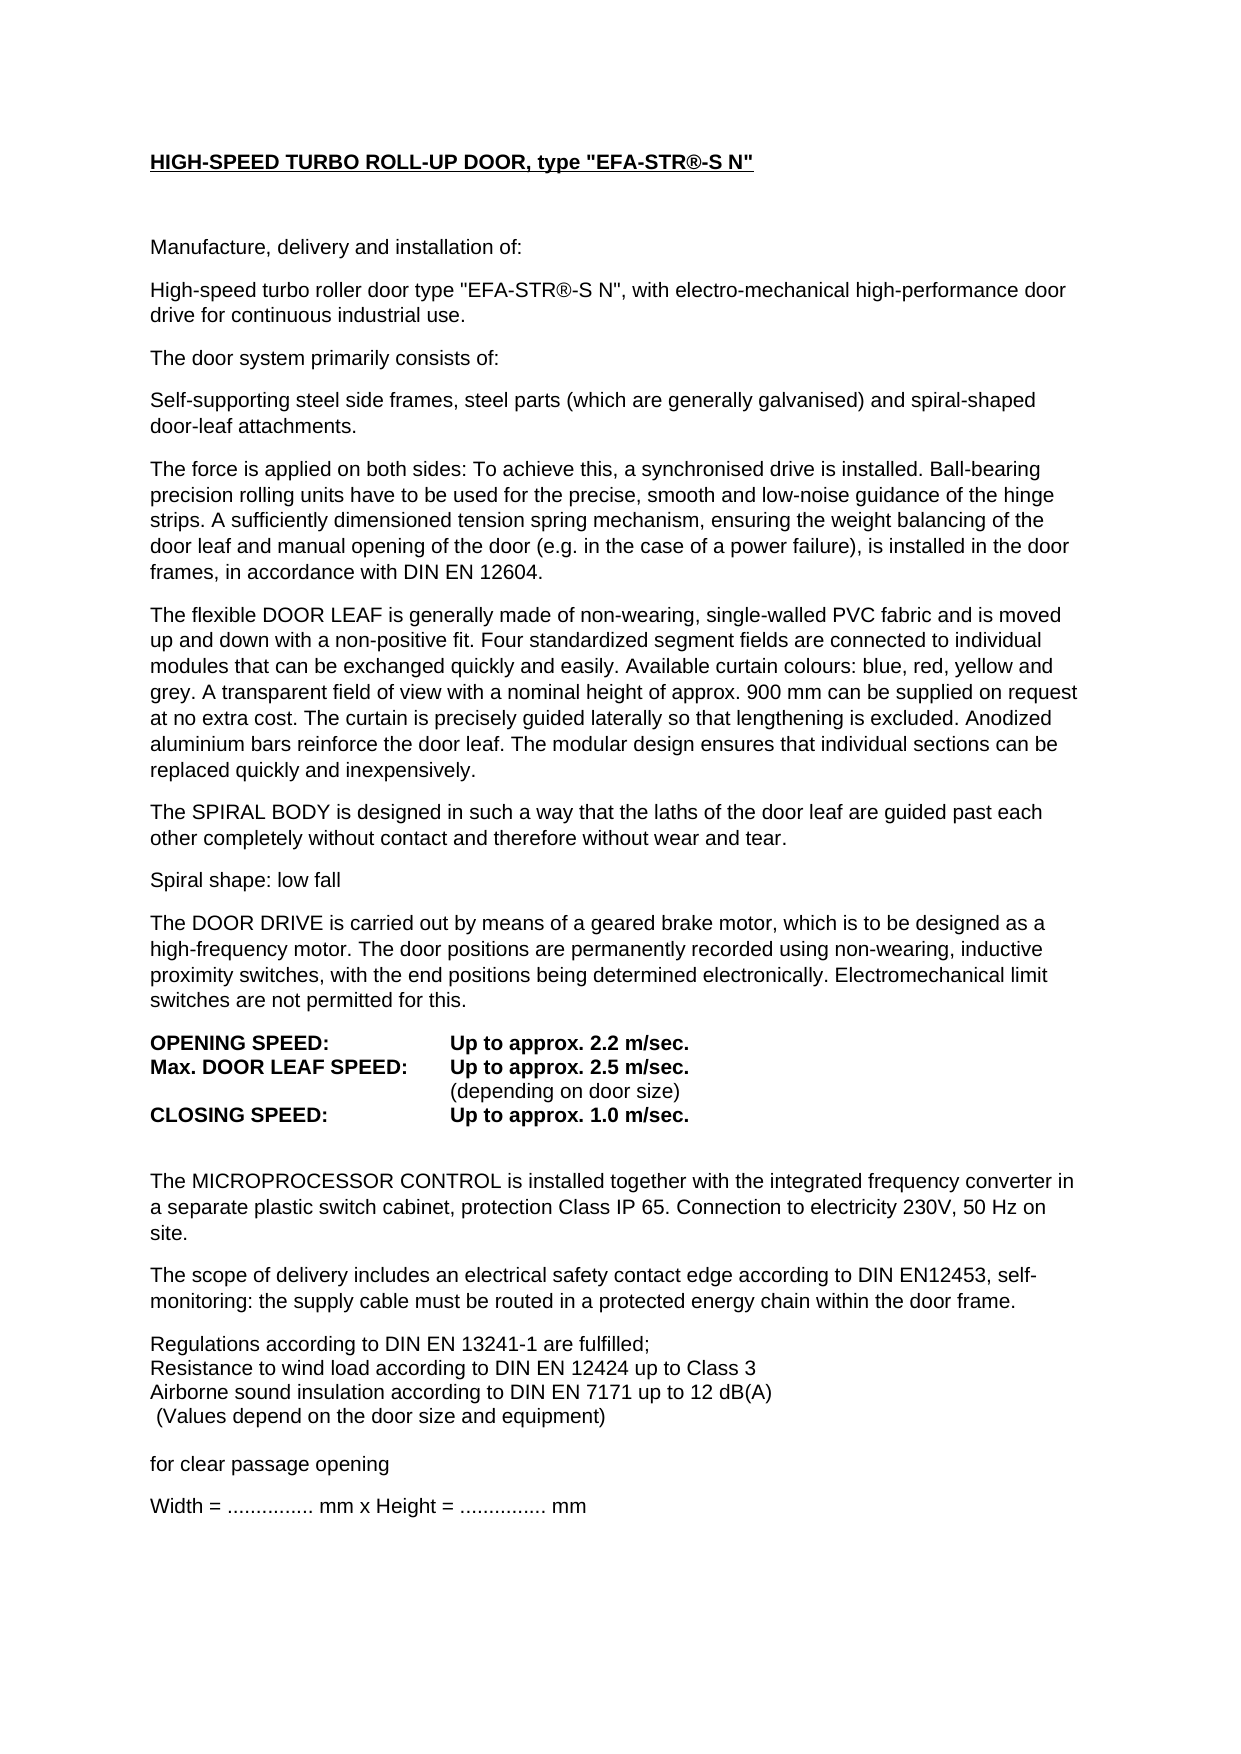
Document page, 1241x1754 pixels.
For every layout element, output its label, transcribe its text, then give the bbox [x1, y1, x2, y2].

text CLOSING SPEED: Up to approx. 1.0 m/sec. [150, 1103, 1090, 1127]
text The door system primarily consists of: [150, 346, 1090, 370]
text (depending on door size) [375, 1079, 1090, 1103]
text Regulations according to DIN EN 13241-1 are fulfilled; [150, 1332, 1090, 1356]
text HIGH-SPEED TURBO ROLL-UP DOOR, type "EFA-STR®-S N" [150, 150, 1090, 174]
text High-speed turbo roller door type "EFA-STR®-S N", with electro-mechanical high-performance door drive for continuous industrial use. [150, 277, 1090, 327]
text Manufacture, delivery and installation of: [150, 235, 1090, 259]
text Width = ............... mm x Height = ............... mm [150, 1494, 1090, 1518]
text The force is applied on both sides: To achieve this, a synchronised drive is installed. Ball-bearing precision rolling units have to be used for the precise, smooth and low-noise guidance of the hinge strips. A sufficiently dimensioned tension spring mechanism, ensuring the weight balancing of the door leaf and manual opening of the door (e.g. in the case of a power failure), is installed in the door frames, in accordance with DIN EN 12604. [150, 457, 1090, 584]
text The DOOR DRIVE is carried out by means of a geared brake motor, which is to be designed as a high-frequency motor. The door positions are permanently recorded using non-wearing, inductive proximity switches, with the end positions being determined electronically. Electromechanical limit switches are not permitted for this. [150, 911, 1090, 1012]
text The SPIRAL BODY is designed in such a way that the laths of the door leaf are guided past each other completely without contact and therefore without wear and tear. [150, 800, 1090, 850]
text OPENING SPEED: Up to approx. 2.2 m/sec. [150, 1031, 1090, 1055]
text Self-supporting steel side frames, steel parts (which are generally galvanised) and spiral-shaped door-leaf attachments. [150, 388, 1090, 438]
text (Values ​​depend on the door size and equipment) [150, 1403, 1090, 1427]
text Airborne sound insulation according to DIN EN 7171 up to 12 dB(A) [150, 1379, 1090, 1403]
text The scope of delivery includes an electrical safety contact edge according to DIN EN12453, self-monitoring: the supply cable must be routed in a protected energy chain within the door frame. [150, 1263, 1090, 1313]
text The MICROPROCESSOR CONTROL is installed together with the integrated frequency converter in a separate plastic switch cabinet, protection Class IP 65. Connection to electricity 230V, 50 Hz on site. [150, 1169, 1090, 1245]
text Max. DOOR LEAF SPEED: Up to approx. 2.5 m/sec. [150, 1055, 1090, 1079]
text Spiral shape: low fall [150, 868, 1090, 892]
text Resistance to wind load according to DIN EN 12424 up to Class 3 [150, 1356, 1090, 1379]
text The flexible DOOR LEAF is generally made of non-wearing, single-walled PVC fabric and is moved up and down with a non-positive fit. Four standardized segment fields are connected to individual modules that can be exchanged quickly and easily. Available curtain colours: blue, red, yellow and grey. A transparent field of view with a nominal height of approx. 900 mm can be supplied on request at no extra cost. The curtain is precisely guided laterally so that lengthening is excluded. Anodized aluminium bars reinforce the door leaf. The modular design ensures that individual sections can be replaced quickly and inexpensively. [150, 602, 1090, 781]
text for clear passage opening [150, 1451, 1090, 1475]
